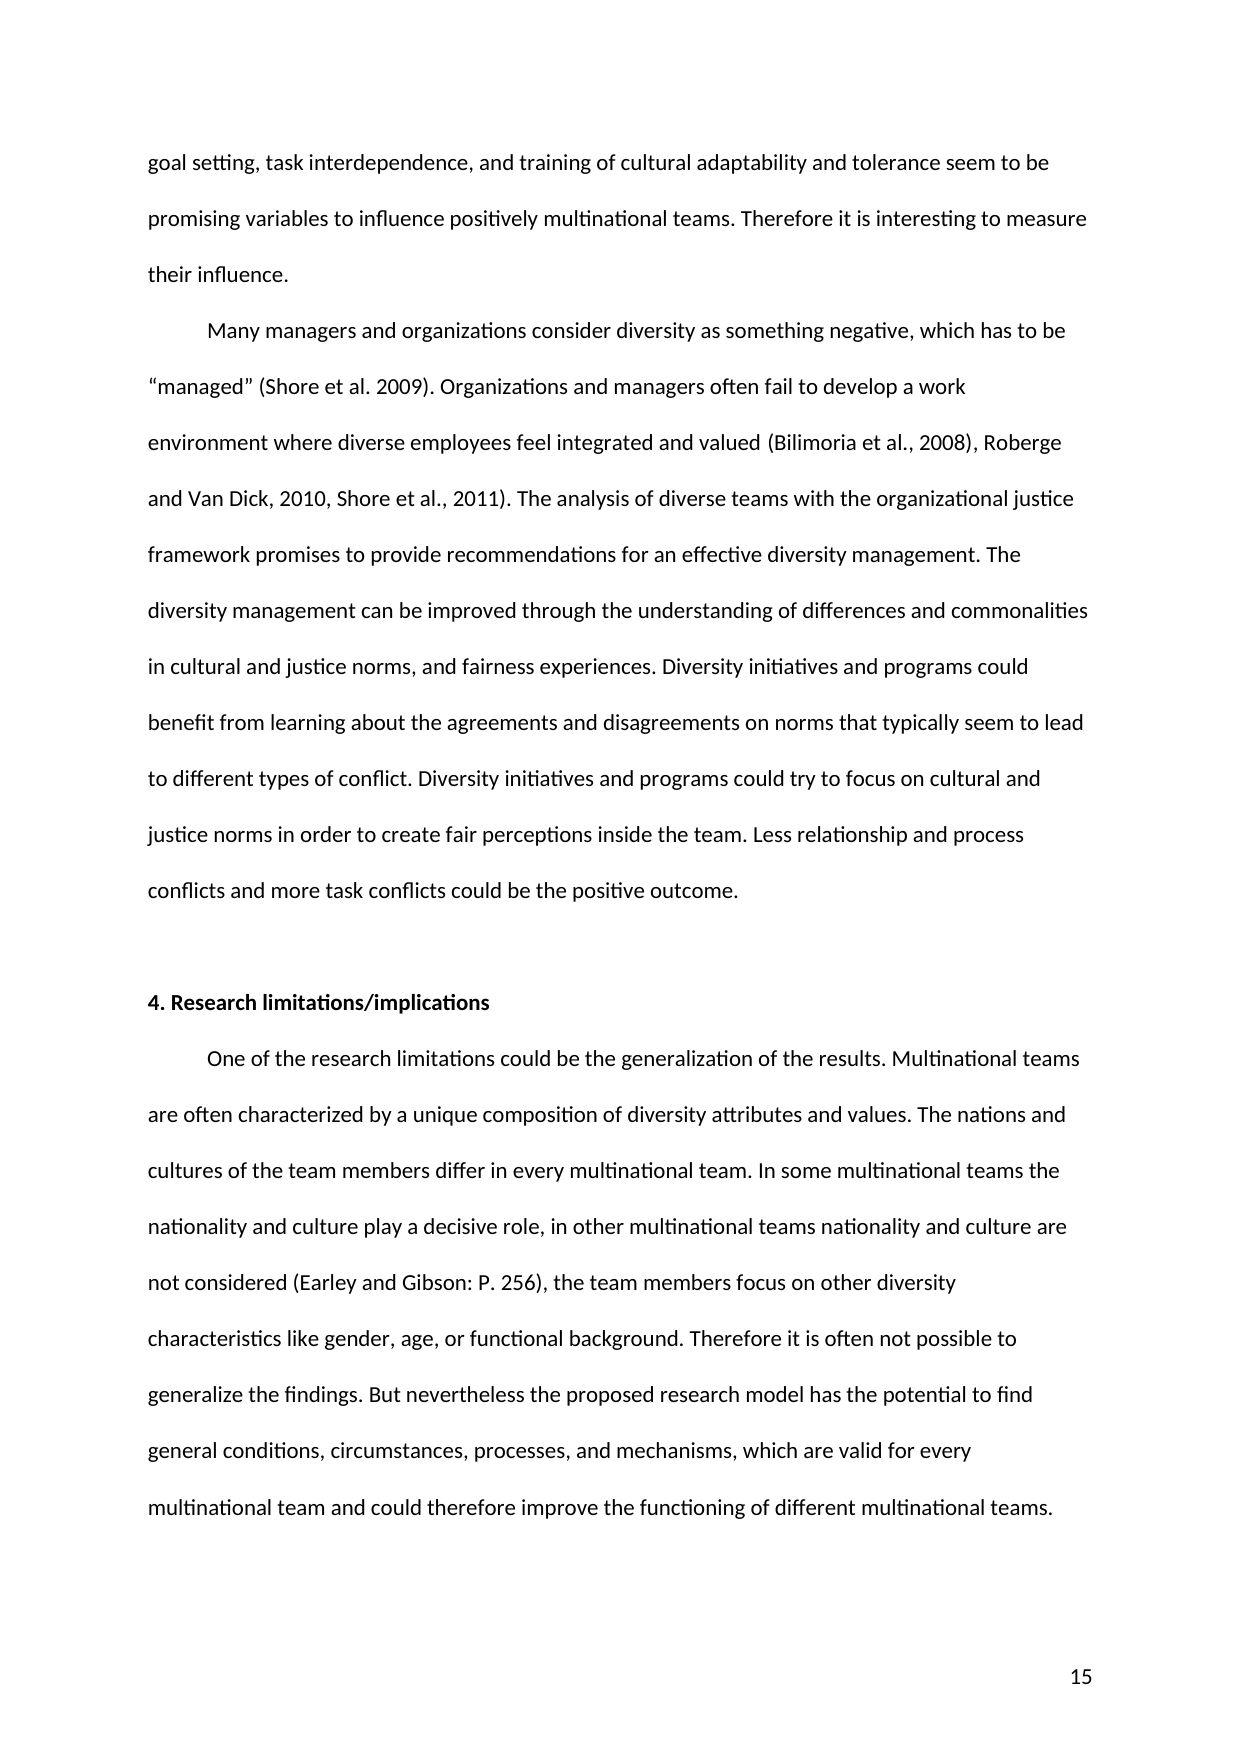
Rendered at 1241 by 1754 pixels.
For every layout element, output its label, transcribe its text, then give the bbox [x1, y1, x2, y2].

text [148, 148, 1092, 288]
text Many managers and organizations consider diversity as something negative, which has to be “managed” (Shore et al. 2009). Organizations and managers often fail to develop a work environment where diverse employees feel integrated and valued (Bilimoria et al., 2008), Roberge and Van Dick, 2010, Shore et al., 2011). The analysis of diverse teams with the organizational justice framework promises to provide recommendations for an effective diversity management. The diversity management can be improved through the understanding of differences and commonalities in cultural and justice norms, and fairness experiences. Diversity initiatives and programs could benefit from learning about the agreements and disagreements on norms that typically seem to lead to different types of conflict. Diversity initiatives and programs could try to focus on cultural and justice norms in order to create fair perceptions inside the team. Less relationship and process conflicts and more task conflicts could be the positive outcome. [148, 316, 1092, 904]
text One of the research limitations could be the generalization of the results. Multinational teams are often characterized by a unique composition of diversity attributes and values. The nations and cultures of the team members differ in every multinational team. In some multinational teams the nationality and culture play a decisive role, in other multinational teams nationality and culture are not considered (Earley and Gibson: P. 256), the team members focus on other diversity characteristics like gender, age, or functional background. Therefore it is often not possible to generalize the findings. But nevertheless the proposed research model has the potential to find general conditions, circumstances, processes, and mechanisms, which are valid for every multinational team and could therefore improve the functioning of different multinational teams. [148, 1044, 1092, 1521]
text 4. Research limitations/implications [148, 988, 1092, 1016]
